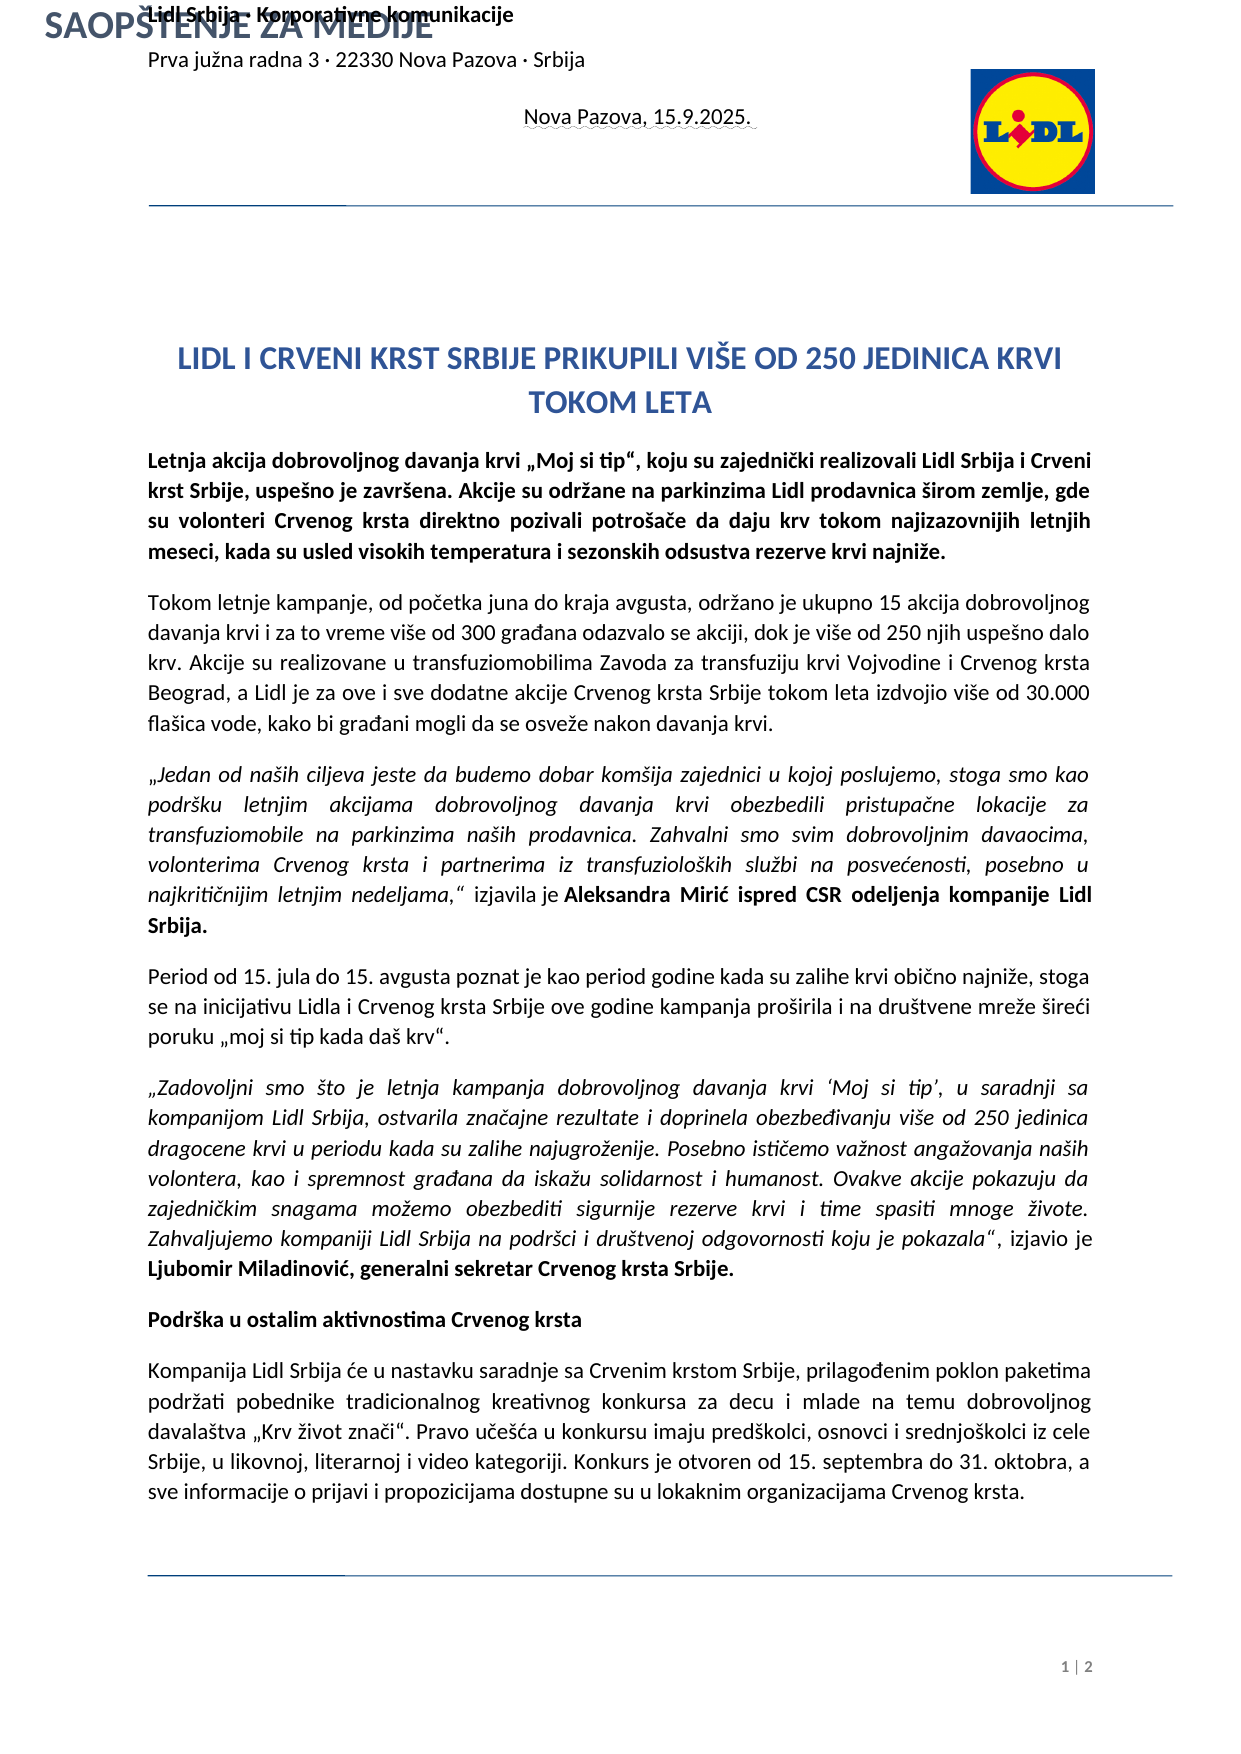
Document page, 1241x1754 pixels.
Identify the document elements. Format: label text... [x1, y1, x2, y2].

text Period od 15. jula do 15. avgusta poznat je kao period godine kada su zalihe krvi obično najniže, stoga se na inicijativu Lidla i Crvenog krsta Srbije ove godine kampanja proširila i na društvene mreže šireći poruku „moj si tip kada daš krv“. [148, 962, 1092, 1050]
text Letnja akcija dobrovoljnog davanja krvi „Moj si tip“, koju su zajednički realizovali Lidl Srbija i Crveni krst Srbije, uspešno je završena. Akcije su održane na parkinzima Lidl prodavnica širom zemlje, gde su volonteri Crvenog krsta direktno pozivali potrošače da daju krv tokom najizazovnijih letnjih meseci, kada su usled visokih temperatura i sezonskih odsustva rezerve krvi najniže. [148, 446, 1092, 565]
text Kompanija Lidl Srbija će u nastavku saradnje sa Crvenim krstom Srbije, prilagođenim poklon paketima podržati pobednike tradicionalnog kreativnog konkursa za decu i mlade na temu dobrovoljnog davalaštva „Krv život znači“. Pravo učešća u konkursu imaju predškolci, osnovci i srednjoškolci iz cele Srbije, u likovnoj, literarnoj i video kategoriji. Konkurs je otvoren od 15. septembra do 31. oktobra, a sve informacije o prijavi i propozicijama dostupne su u lokaknim organizacijama Crvenog krsta. [148, 1357, 1092, 1505]
text „Zadovoljni smo što je letnja kampanja dobrovoljnog davanja krvi ‘Moj si tip’, u saradnji sa kompanijom Lidl Srbija, ostvarila značajne rezultate i doprinela obezbeđivanju više od 250 jedinica dragocene krvi u periodu kada su zalihe najugroženije. Posebno ističemo važnost angažovanja naših volontera, kao i spremnost građana da iskažu solidarnost i humanost. Ovakve akcije pokazuju da zajedničkim snagama možemo obezbediti sigurnije rezerve krvi i time spasiti mnoge živote. Zahvaljujemo kompaniji Lidl Srbija na podršci i društvenoj odgovornosti koju je pokazala“, izjavio je Ljubomir Miladinović, generalni sekretar Crvenog krsta Srbije. [148, 1073, 1092, 1282]
text LIDL I CRVENI KRST SRBIJE PRIKUPILI VIŠE OD 250 JEDINICA KRVI TOKOM LETA [148, 337, 1092, 422]
text Podrška u ostalim aktivnostima Crvenog krsta [148, 1306, 1092, 1333]
text „Jedan od naših ciljeva jeste da budemo dobar komšija zajednici u kojoj poslujemo, stoga smo kao podršku letnjim akcijama dobrovoljnog davanja krvi obezbedili pristupačne lokacije za transfuziomobile na parkinzima naših prodavnica. Zahvalni smo svim dobrovoljnim davaocima, volonterima Crvenog krsta i partnerima iz transfuzioloških službi na posvećenosti, posebno u najkritičnijim letnjim nedeljama,“ izjavila je Aleksandra Mirić ispred CSR odeljenja kompanije Lidl Srbija. [148, 760, 1092, 939]
text Tokom letnje kampanje, od početka juna do kraja avgusta, održano je ukupno 15 akcija dobrovoljnog davanja krvi i za to vreme više od 300 građana odazvalo se akciji, dok je više od 250 njih uspešno dalo krv. Akcije su realizovane u transfuziomobilima Zavoda za transfuziju krvi Vojvodine i Crvenog krsta Beograd, a Lidl je za ove i sve dodatne akcije Crvenog krsta Srbije tokom leta izdvojio više od 30.000 flašica vode, kako bi građani mogli da se osveže nakon davanja krvi. [148, 588, 1092, 737]
picture [970, 69, 1095, 194]
